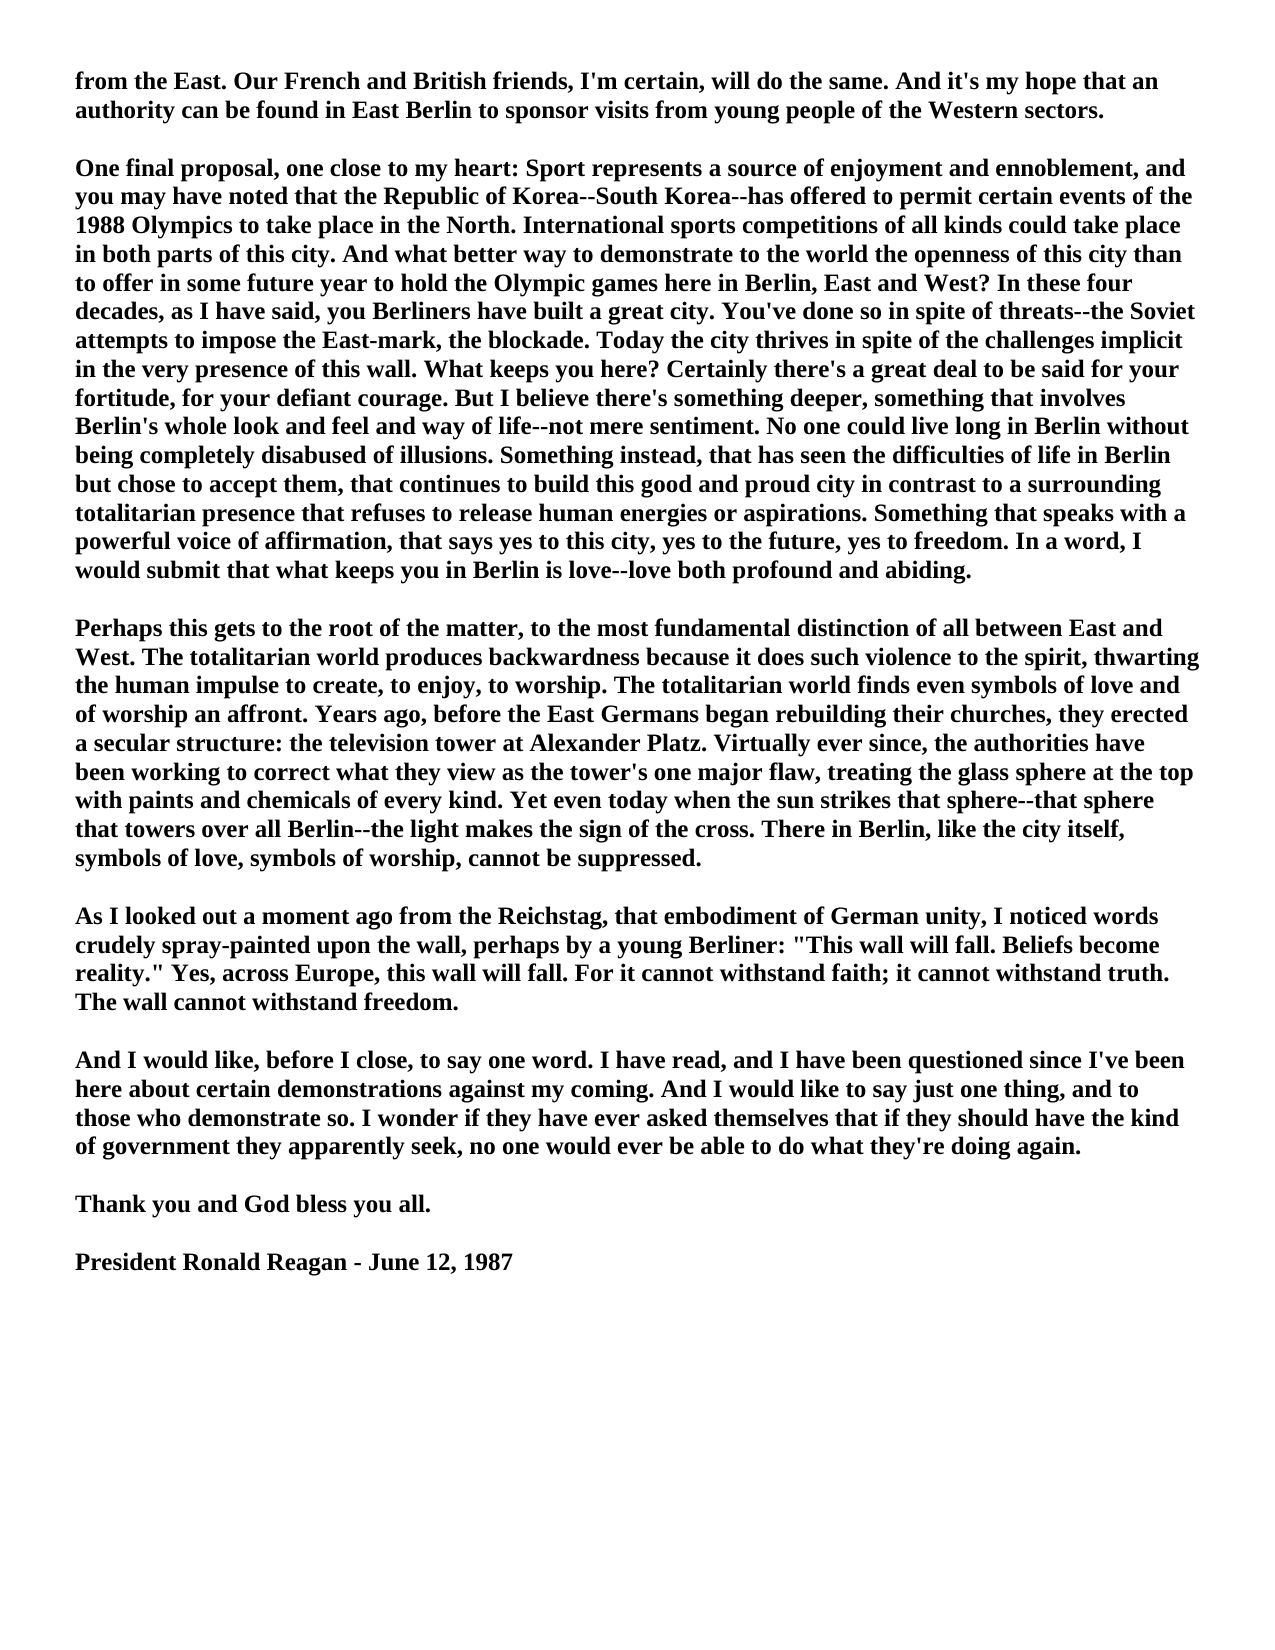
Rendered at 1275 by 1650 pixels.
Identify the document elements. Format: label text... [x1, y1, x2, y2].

text One final proposal, one close to my heart: Sport represents a source of enjoyment and ennoblement, and you may have noted that the Republic of Korea--South Korea--has offered to permit certain events of the 1988 Olympics to take place in the North. International sports competitions of all kinds could take place in both parts of this city. And what better way to demonstrate to the world the openness of this city than to offer in some future year to hold the Olympic games here in Berlin, East and West? In these four decades, as I have said, you Berliners have built a great city. You've done so in spite of threats--the Soviet attempts to impose the East-mark, the blockade. Today the city thrives in spite of the challenges implicit in the very presence of this wall. What keeps you here? Certainly there's a great deal to be said for your fortitude, for your defiant courage. But I believe there's something deeper, something that involves Berlin's whole look and feel and way of life--not mere sentiment. No one could live long in Berlin without being completely disabused of illusions. Something instead, that has seen the difficulties of life in Berlin but chose to accept them, that continues to build this good and proud city in contrast to a surrounding totalitarian presence that refuses to release human energies or aspirations. Something that speaks with a powerful voice of affirmation, that says yes to this city, yes to the future, yes to freedom. In a word, I would submit that what keeps you in Berlin is love--love both profound and abiding. [75, 153, 1200, 584]
text And I would like, before I close, to say one word. I have read, and I have been questioned since I've been here about certain demonstrations against my coming. And I would like to say just one thing, and to those who demonstrate so. I wonder if they have ever asked themselves that if they should have the kind of government they apparently seek, no one would ever be able to do what they're doing again. [75, 1045, 1200, 1160]
text Thank you and God bless you all. [75, 1189, 1200, 1218]
text President Ronald Reagan - June 12, 1987 [75, 1247, 1200, 1276]
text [75, 66, 1200, 123]
text Perhaps this gets to the root of the matter, to the most fundamental distinction of all between East and West. The totalitarian world produces backwardness because it does such violence to the spirit, thwarting the human impulse to create, to enjoy, to worship. The totalitarian world finds even symbols of love and of worship an affront. Years ago, before the East Germans began rebuilding their churches, they erected a secular structure: the television tower at Alexander Platz. Virtually ever since, the authorities have been working to correct what they view as the tower's one major flaw, treating the glass sphere at the top with paints and chemicals of every kind. Yet even today when the sun strikes that sphere--that sphere that towers over all Berlin--the light makes the sign of the cross. There in Berlin, like the city itself, symbols of love, symbols of worship, cannot be suppressed. [75, 613, 1200, 872]
text As I looked out a moment ago from the Reichstag, that embodiment of German unity, I noticed words crudely spray-painted upon the wall, perhaps by a young Berliner: "This wall will fall. Beliefs become reality." Yes, across Europe, this wall will fall. For it cannot withstand faith; it cannot withstand truth. The wall cannot withstand freedom. [75, 901, 1200, 1016]
